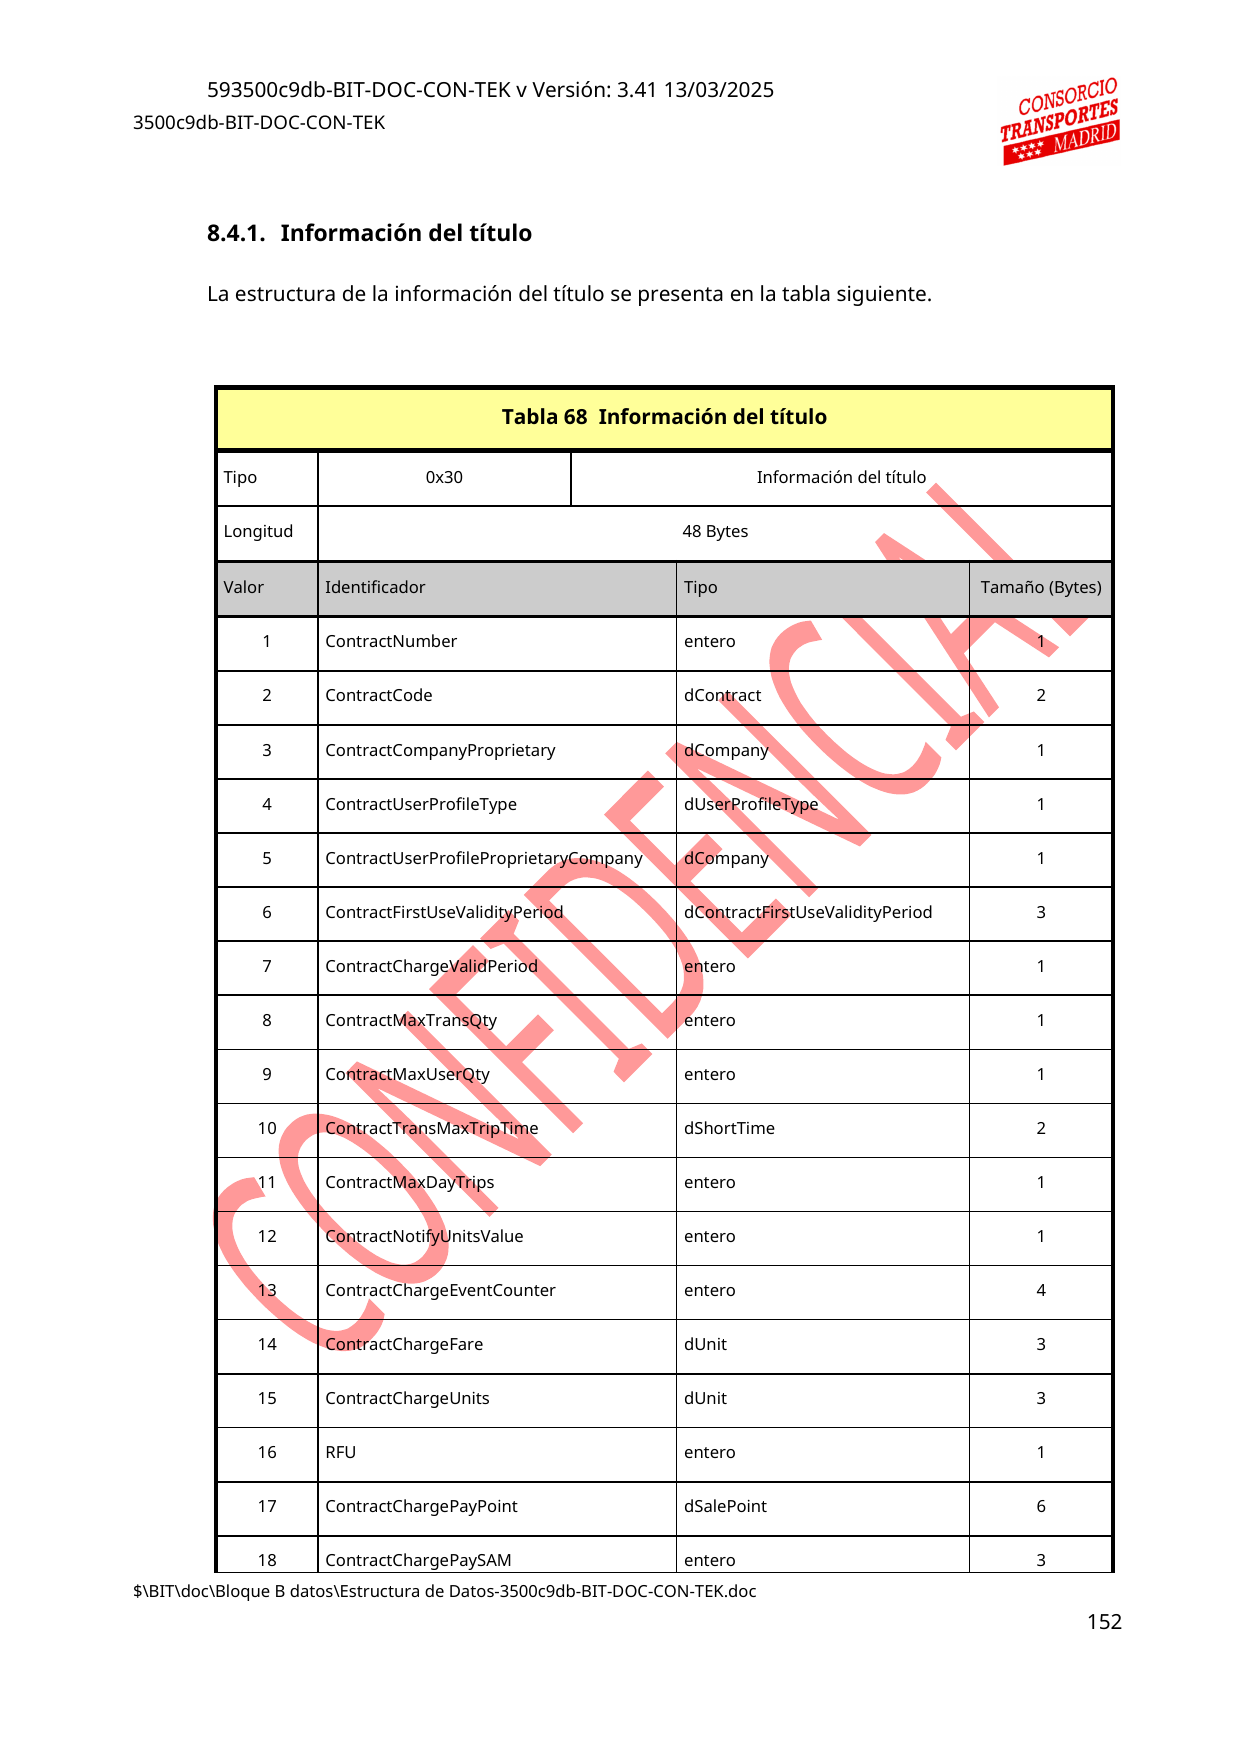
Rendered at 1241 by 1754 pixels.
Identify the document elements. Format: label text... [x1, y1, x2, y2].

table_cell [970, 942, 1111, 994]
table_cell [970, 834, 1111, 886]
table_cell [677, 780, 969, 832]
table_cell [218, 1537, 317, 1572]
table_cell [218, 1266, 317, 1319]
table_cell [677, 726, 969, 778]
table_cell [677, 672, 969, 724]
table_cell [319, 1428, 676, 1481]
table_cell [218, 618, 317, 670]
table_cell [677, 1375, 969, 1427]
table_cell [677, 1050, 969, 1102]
picture [996, 76, 1122, 166]
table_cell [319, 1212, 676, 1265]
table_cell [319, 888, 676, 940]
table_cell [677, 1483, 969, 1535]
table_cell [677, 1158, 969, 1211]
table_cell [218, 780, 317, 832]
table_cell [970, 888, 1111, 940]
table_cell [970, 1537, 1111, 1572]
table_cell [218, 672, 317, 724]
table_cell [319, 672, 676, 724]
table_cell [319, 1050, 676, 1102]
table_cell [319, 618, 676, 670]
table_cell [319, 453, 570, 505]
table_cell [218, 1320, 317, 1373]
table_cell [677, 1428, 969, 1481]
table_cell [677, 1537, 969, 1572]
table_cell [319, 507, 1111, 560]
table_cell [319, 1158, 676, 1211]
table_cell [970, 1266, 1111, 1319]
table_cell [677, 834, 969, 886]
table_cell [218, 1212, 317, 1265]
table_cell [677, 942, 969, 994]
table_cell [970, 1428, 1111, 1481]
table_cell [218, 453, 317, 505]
text La estructura de la información del título se presenta en la tabla siguiente. [207, 279, 1122, 308]
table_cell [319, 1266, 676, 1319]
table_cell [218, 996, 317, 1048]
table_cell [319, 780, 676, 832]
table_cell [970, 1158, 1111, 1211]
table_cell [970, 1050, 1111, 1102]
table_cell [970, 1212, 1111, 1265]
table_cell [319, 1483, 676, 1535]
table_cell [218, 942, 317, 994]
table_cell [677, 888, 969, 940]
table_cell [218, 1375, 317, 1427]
subtitle Información del título [207, 217, 1122, 248]
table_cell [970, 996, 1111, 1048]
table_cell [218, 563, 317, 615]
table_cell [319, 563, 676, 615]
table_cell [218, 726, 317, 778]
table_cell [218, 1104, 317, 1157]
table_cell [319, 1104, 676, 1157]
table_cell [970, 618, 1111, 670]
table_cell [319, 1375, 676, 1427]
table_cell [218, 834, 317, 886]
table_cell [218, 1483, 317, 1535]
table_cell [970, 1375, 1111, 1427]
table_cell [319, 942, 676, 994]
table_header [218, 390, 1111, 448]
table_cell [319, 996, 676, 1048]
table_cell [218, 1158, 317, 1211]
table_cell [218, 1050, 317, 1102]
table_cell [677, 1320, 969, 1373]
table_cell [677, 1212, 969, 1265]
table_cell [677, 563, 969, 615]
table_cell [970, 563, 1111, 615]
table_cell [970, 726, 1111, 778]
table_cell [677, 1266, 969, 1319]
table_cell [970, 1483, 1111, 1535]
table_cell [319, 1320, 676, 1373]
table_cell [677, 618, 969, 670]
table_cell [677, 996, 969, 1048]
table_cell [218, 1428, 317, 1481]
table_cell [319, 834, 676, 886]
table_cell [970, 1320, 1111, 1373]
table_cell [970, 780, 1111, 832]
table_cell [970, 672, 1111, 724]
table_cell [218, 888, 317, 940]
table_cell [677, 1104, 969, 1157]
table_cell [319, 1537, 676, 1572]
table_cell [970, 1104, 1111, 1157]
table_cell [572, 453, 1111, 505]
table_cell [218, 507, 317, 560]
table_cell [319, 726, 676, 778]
